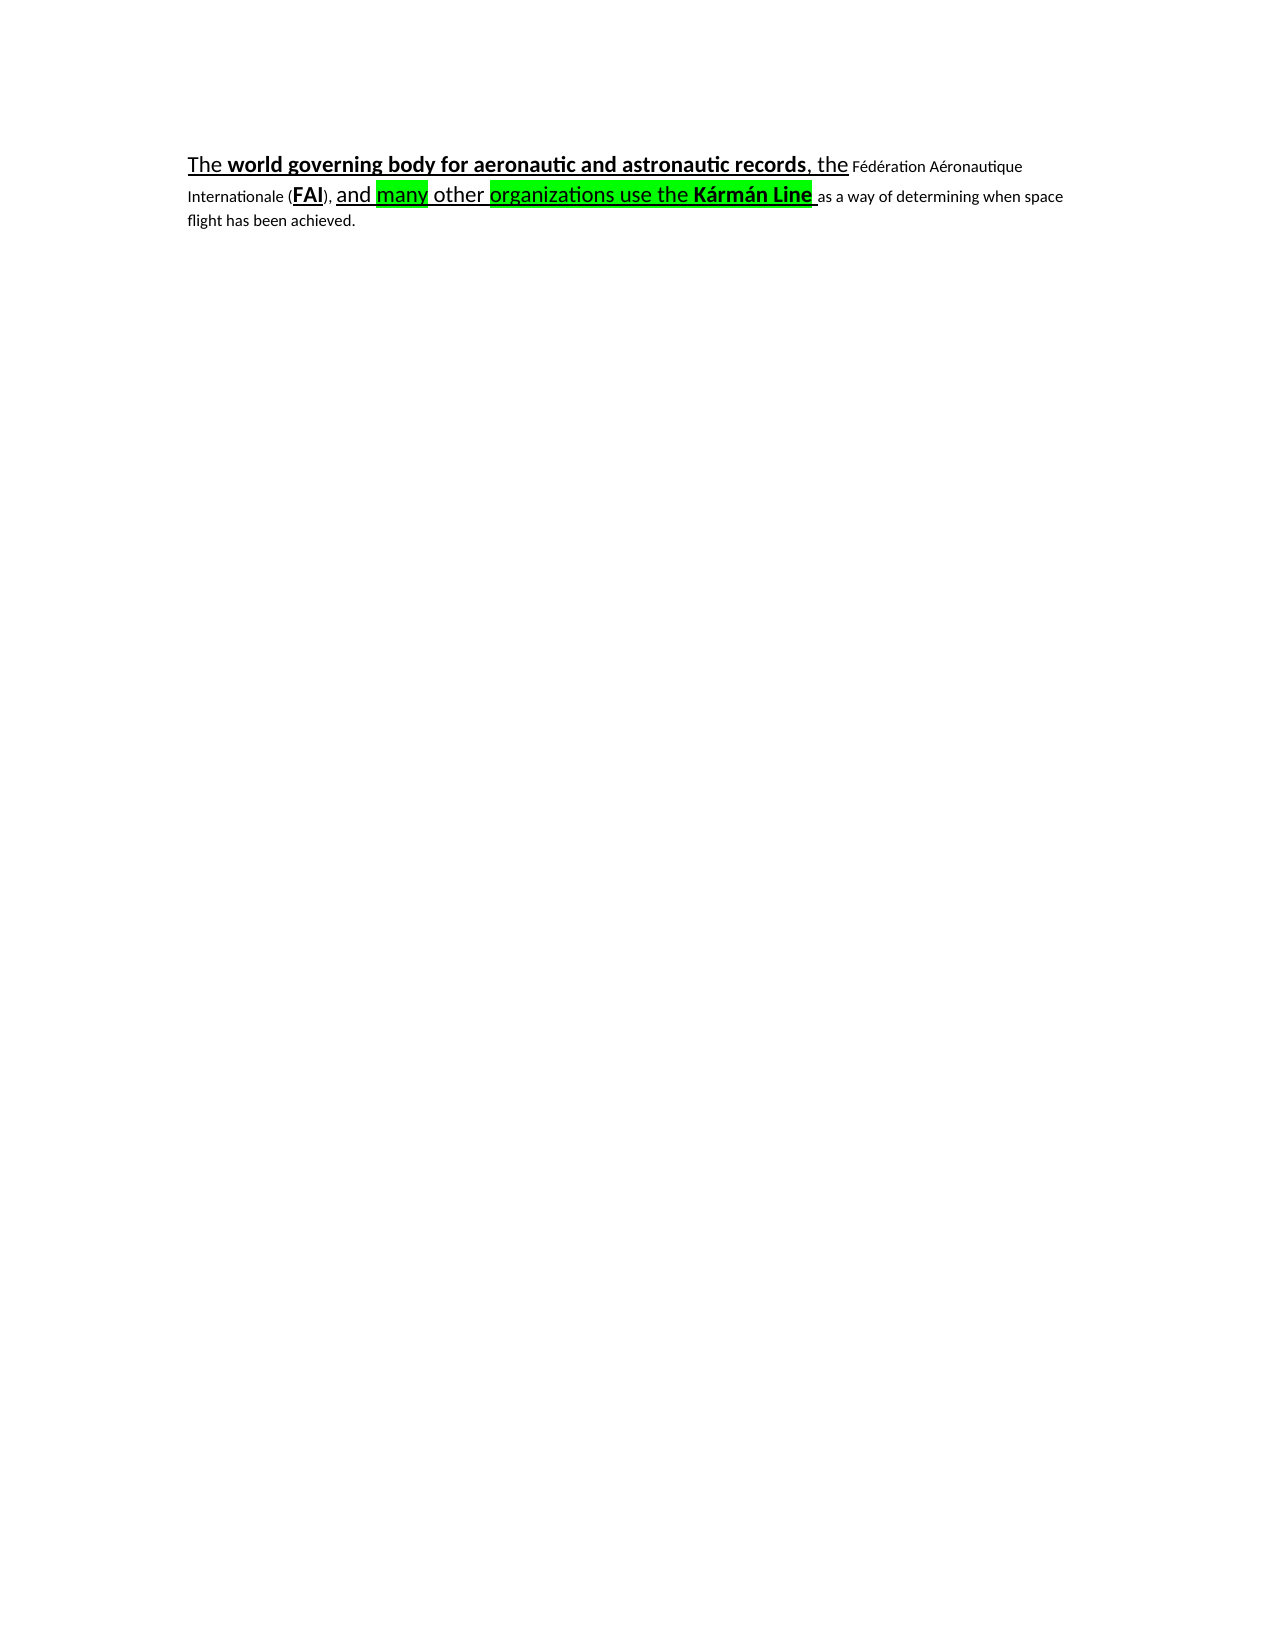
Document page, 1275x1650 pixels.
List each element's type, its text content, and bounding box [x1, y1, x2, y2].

text The world governing body for aeronautic and astronautic records, the Fédération Aéronautique Internationale (FAI), and many other organizations use the Kármán Line as a way of determining when space flight has been achieved. [187, 150, 1087, 230]
